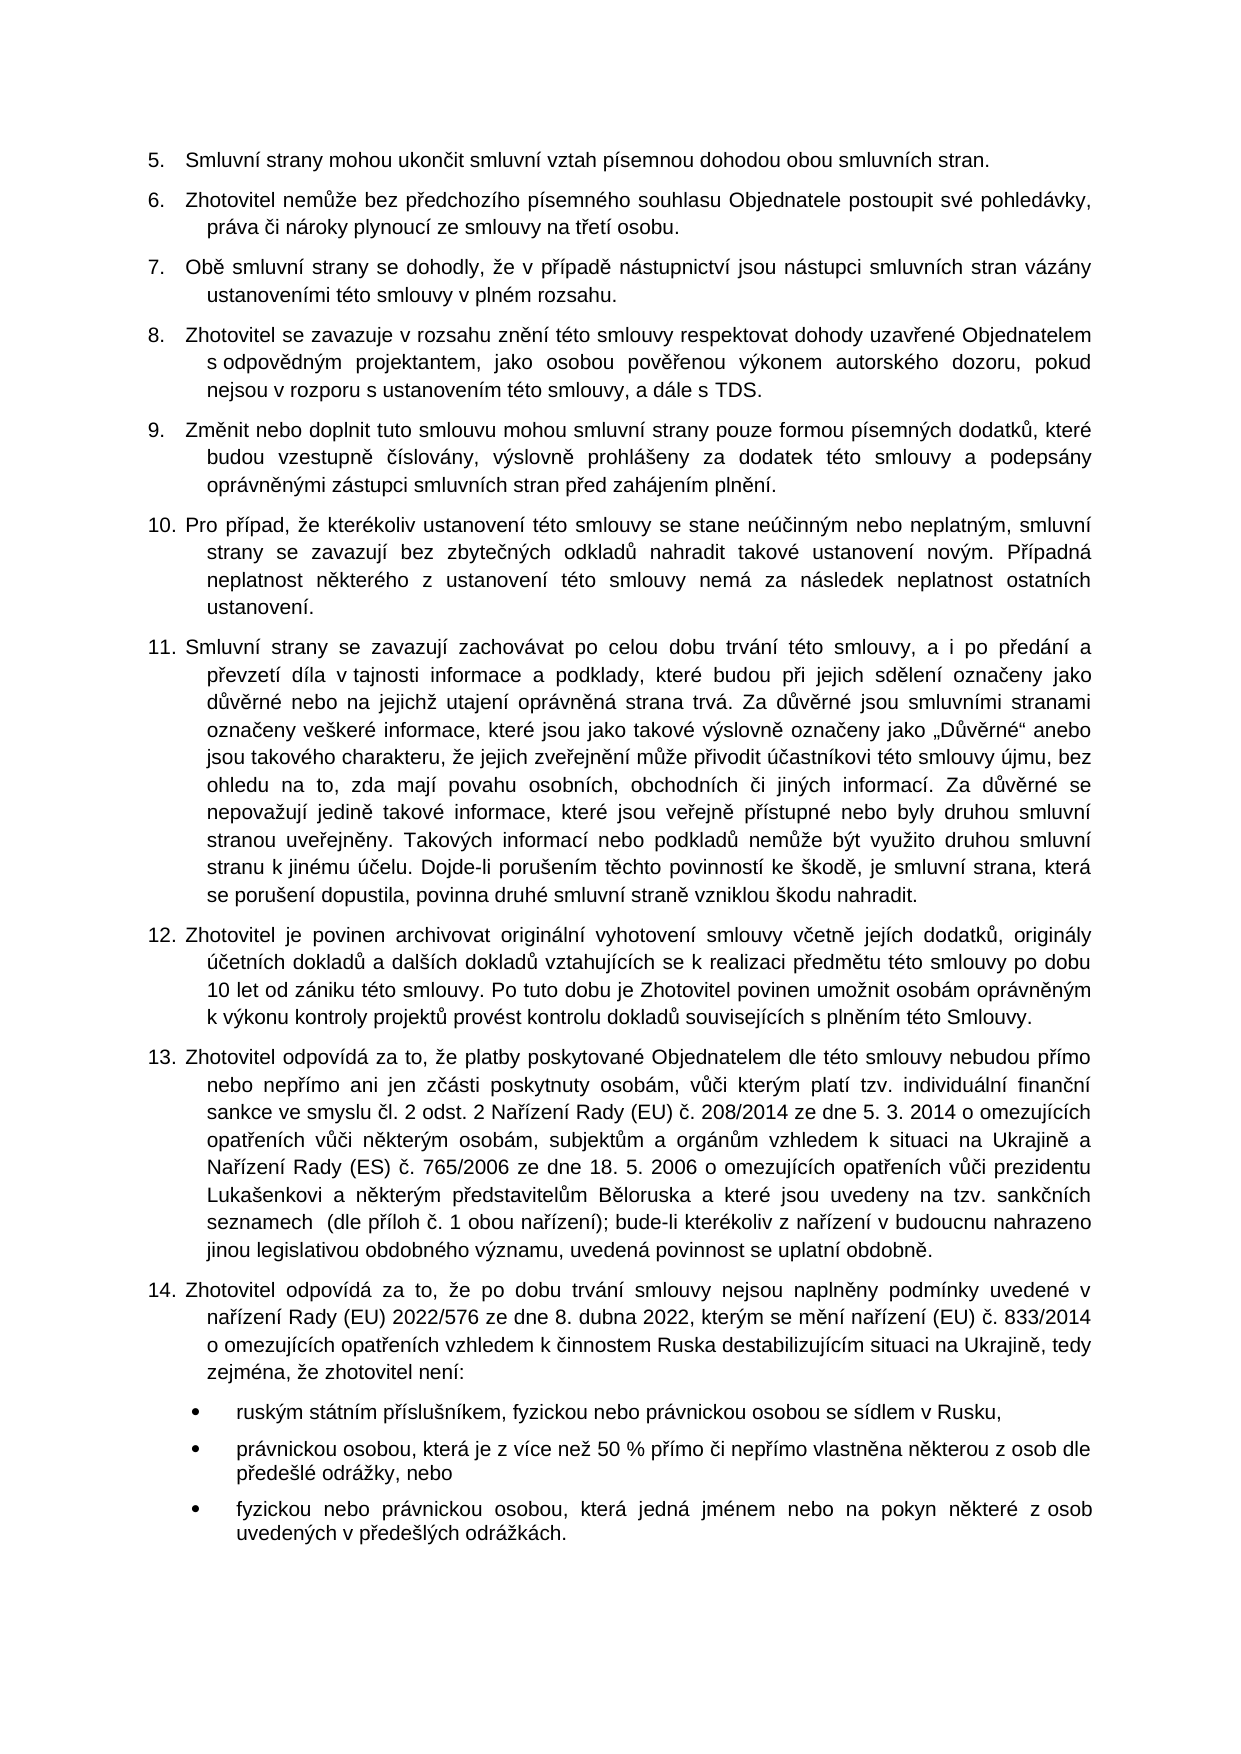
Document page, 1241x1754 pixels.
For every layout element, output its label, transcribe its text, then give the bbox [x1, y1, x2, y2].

list ruským státním příslušníkem, fyzickou nebo právnickou osobou se sídlem v Rusku, [192, 1400, 1093, 1424]
list Zhotovitel odpovídá za to, že platby poskytované Objednatelem dle této smlouvy nebudou přímo nebo nepřímo ani jen zčásti poskytnuty osobám, vůči kterým platí tzv. individuální finanční sankce ve smyslu čl. 2 odst. 2 Nařízení Rady (EU) č. 208/2014 ze dne 5. 3. 2014 o omezujících opatřeních vůči některým osobám, subjektům a orgánům vzhledem k situaci na Ukrajině a Nařízení Rady (ES) č. 765/2006 ze dne 18. 5. 2006 o omezujících opatřeních vůči prezidentu Lukašenkovi a některým představitelům Běloruska a které jsou uvedeny na tzv. sankčních seznamech (dle příloh č. 1 obou nařízení); bude-li kterékoliv z nařízení v budoucnu nahrazeno jinou legislativou obdobného významu, uvedená povinnost se uplatní obdobně. [148, 1045, 1093, 1262]
list Změnit nebo doplnit tuto smlouvu mohou smluvní strany pouze formou písemných dodatků, které budou vzestupně číslovány, výslovně prohlášeny za dodatek této smlouvy a podepsány oprávněnými zástupci smluvních stran před zahájením plnění. [148, 418, 1093, 497]
list Zhotovitel se zavazuje v rozsahu znění této smlouvy respektovat dohody uzavřené Objednatelem s odpovědným projektantem, jako osobou pověřenou výkonem autorského dozoru, pokud nejsou v rozporu s ustanovením této smlouvy, a dále s TDS. [148, 323, 1093, 402]
list Zhotovitel odpovídá za to, že po dobu trvání smlouvy nejsou naplněny podmínky uvedené v nařízení Rady (EU) 2022/576 ze dne 8. dubna 2022, kterým se mění nařízení (EU) č. 833/2014 o omezujících opatřeních vzhledem k činnostem Ruska destabilizujícím situaci na Ukrajině, tedy zejména, že zhotovitel není: [148, 1278, 1093, 1384]
list Zhotovitel je povinen archivovat originální vyhotovení smlouvy včetně jejích dodatků, originály účetních dokladů a dalších dokladů vztahujících se k realizaci předmětu této smlouvy po dobu 10 let od zániku této smlouvy. Po tuto dobu je Zhotovitel povinen umožnit osobám oprávněným k výkonu kontroly projektů provést kontrolu dokladů souvisejících s plněním této Smlouvy. [148, 923, 1093, 1029]
list fyzickou nebo právnickou osobou, která jedná jménem nebo na pokyn některé z osob uvedených v předešlých odrážkách. [192, 1497, 1093, 1545]
list Zhotovitel nemůže bez předchozího písemného souhlasu Objednatele postoupit své pohledávky, práva či nároky plynoucí ze smlouvy na třetí osobu. [148, 188, 1093, 239]
list Obě smluvní strany se dohodly, že v případě nástupnictví jsou nástupci smluvních stran vázány ustanoveními této smlouvy v plném rozsahu. [148, 255, 1093, 307]
list právnickou osobou, která je z více než 50 % přímo či nepřímo vlastněna některou z osob dle předešlé odrážky, nebo [192, 1437, 1093, 1485]
list Smluvní strany se zavazují zachovávat po celou dobu trvání této smlouvy, a i po předání a převzetí díla v tajnosti informace a podklady, které budou při jejich sdělení označeny jako důvěrné nebo na jejichž utajení oprávněná strana trvá. Za důvěrné jsou smluvními stranami označeny veškeré informace, které jsou jako takové výslovně označeny jako „Důvěrné“ anebo jsou takového charakteru, že jejich zveřejnění může přivodit účastníkovi této smlouvy újmu, bez ohledu na to, zda mají povahu osobních, obchodních či jiných informací. Za důvěrné se nepovažují jedině takové informace, které jsou veřejně přístupné nebo byly druhou smluvní stranou uveřejněny. Takových informací nebo podkladů nemůže být využito druhou smluvní stranu k jinému účelu. Dojde-li porušením těchto povinností ke škodě, je smluvní strana, která se porušení dopustila, povinna druhé smluvní straně vzniklou škodu nahradit. [148, 635, 1093, 907]
list Pro případ, že kterékoliv ustanovení této smlouvy se stane neúčinným nebo neplatným, smluvní strany se zavazují bez zbytečných odkladů nahradit takové ustanovení novým. Případná neplatnost některého z ustanovení této smlouvy nemá za následek neplatnost ostatních ustanovení. [148, 513, 1093, 619]
list Smluvní strany mohou ukončit smluvní vztah písemnou dohodou obou smluvních stran. [148, 148, 1093, 172]
